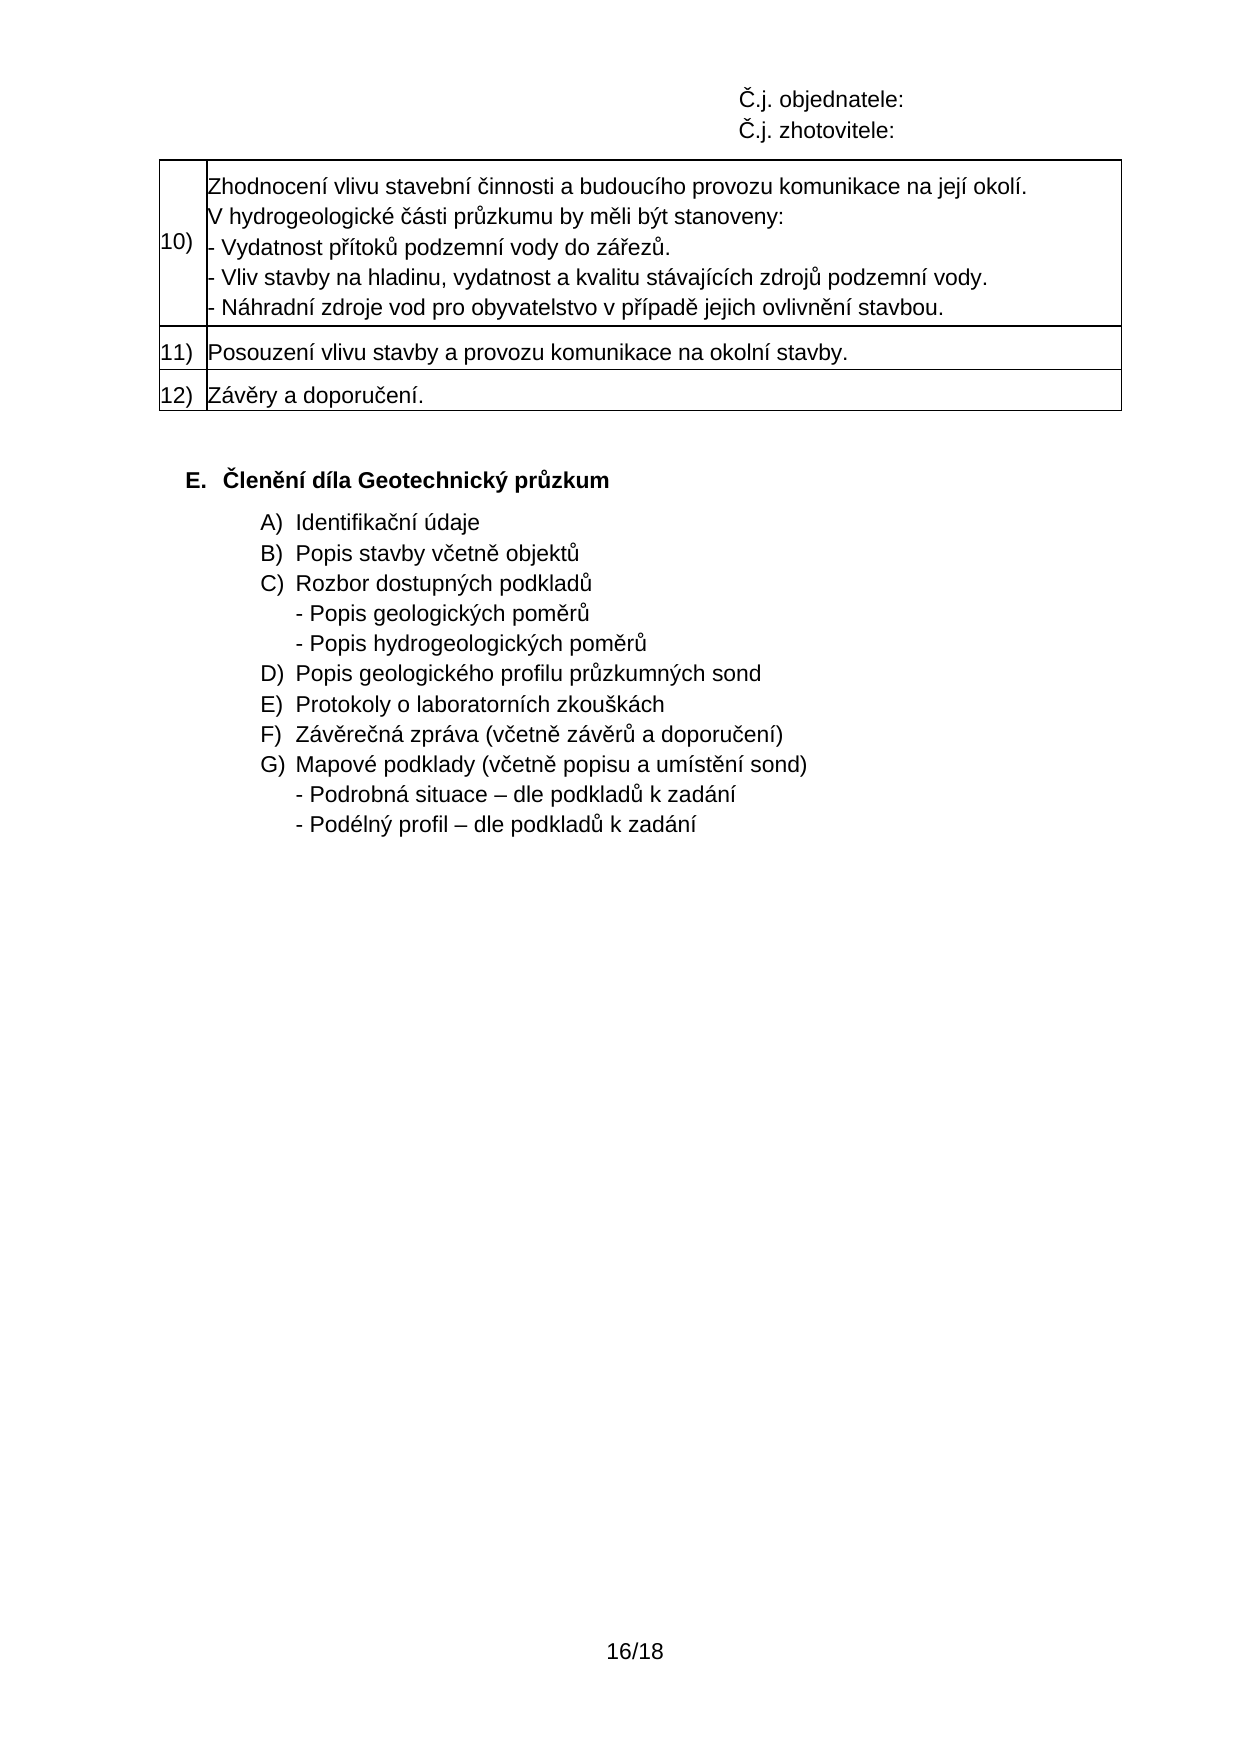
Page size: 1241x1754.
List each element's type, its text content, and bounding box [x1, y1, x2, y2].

table_cell Posouzení vlivu stavby a provozu komunikace na okolní stavby. [208, 327, 1121, 369]
list Závěrečná zpráva (včetně závěrů a doporučení) [260, 721, 1122, 747]
list Popis geologického profilu průzkumných sond [260, 660, 1122, 687]
text - Podrobná situace – dle podkladů k zadání [295, 781, 1122, 808]
list Protokoly o laboratorních zkouškách [260, 691, 1122, 717]
list Rozbor dostupných podkladů [260, 570, 1122, 596]
text - Popis hydrogeologických poměrů [295, 630, 1122, 657]
table_cell 11) [160, 327, 206, 369]
text - Podélný profil – dle podkladů k zadání [295, 811, 1122, 838]
text - Popis geologických poměrů [295, 600, 1122, 626]
list Identifikační údaje [260, 509, 1122, 536]
table_cell Zhodnocení vlivu stavební činnosti a budoucího provozu komunikace na její okolí. V hydrogeologické části průzkumu by měli být stanoveny: - Vydatnost přítoků podzemní vody do zářezů. - Vliv stavby na hladinu, vydatnost a kvalitu stávajících zdrojů podzemní vody. - Náhradní zdroje vod pro obyvatelstvo v případě jejich ovlivnění stavbou. [208, 161, 1121, 325]
table_cell 10) [160, 161, 206, 325]
table_cell Závěry a doporučení. [208, 370, 1121, 410]
table_cell 12) [160, 370, 206, 410]
list Popis stavby včetně objektů [260, 539, 1122, 566]
list Členění díla Geotechnický průzkum [185, 467, 1122, 493]
list Mapové podklady (včetně popisu a umístění sond) [260, 751, 1122, 777]
